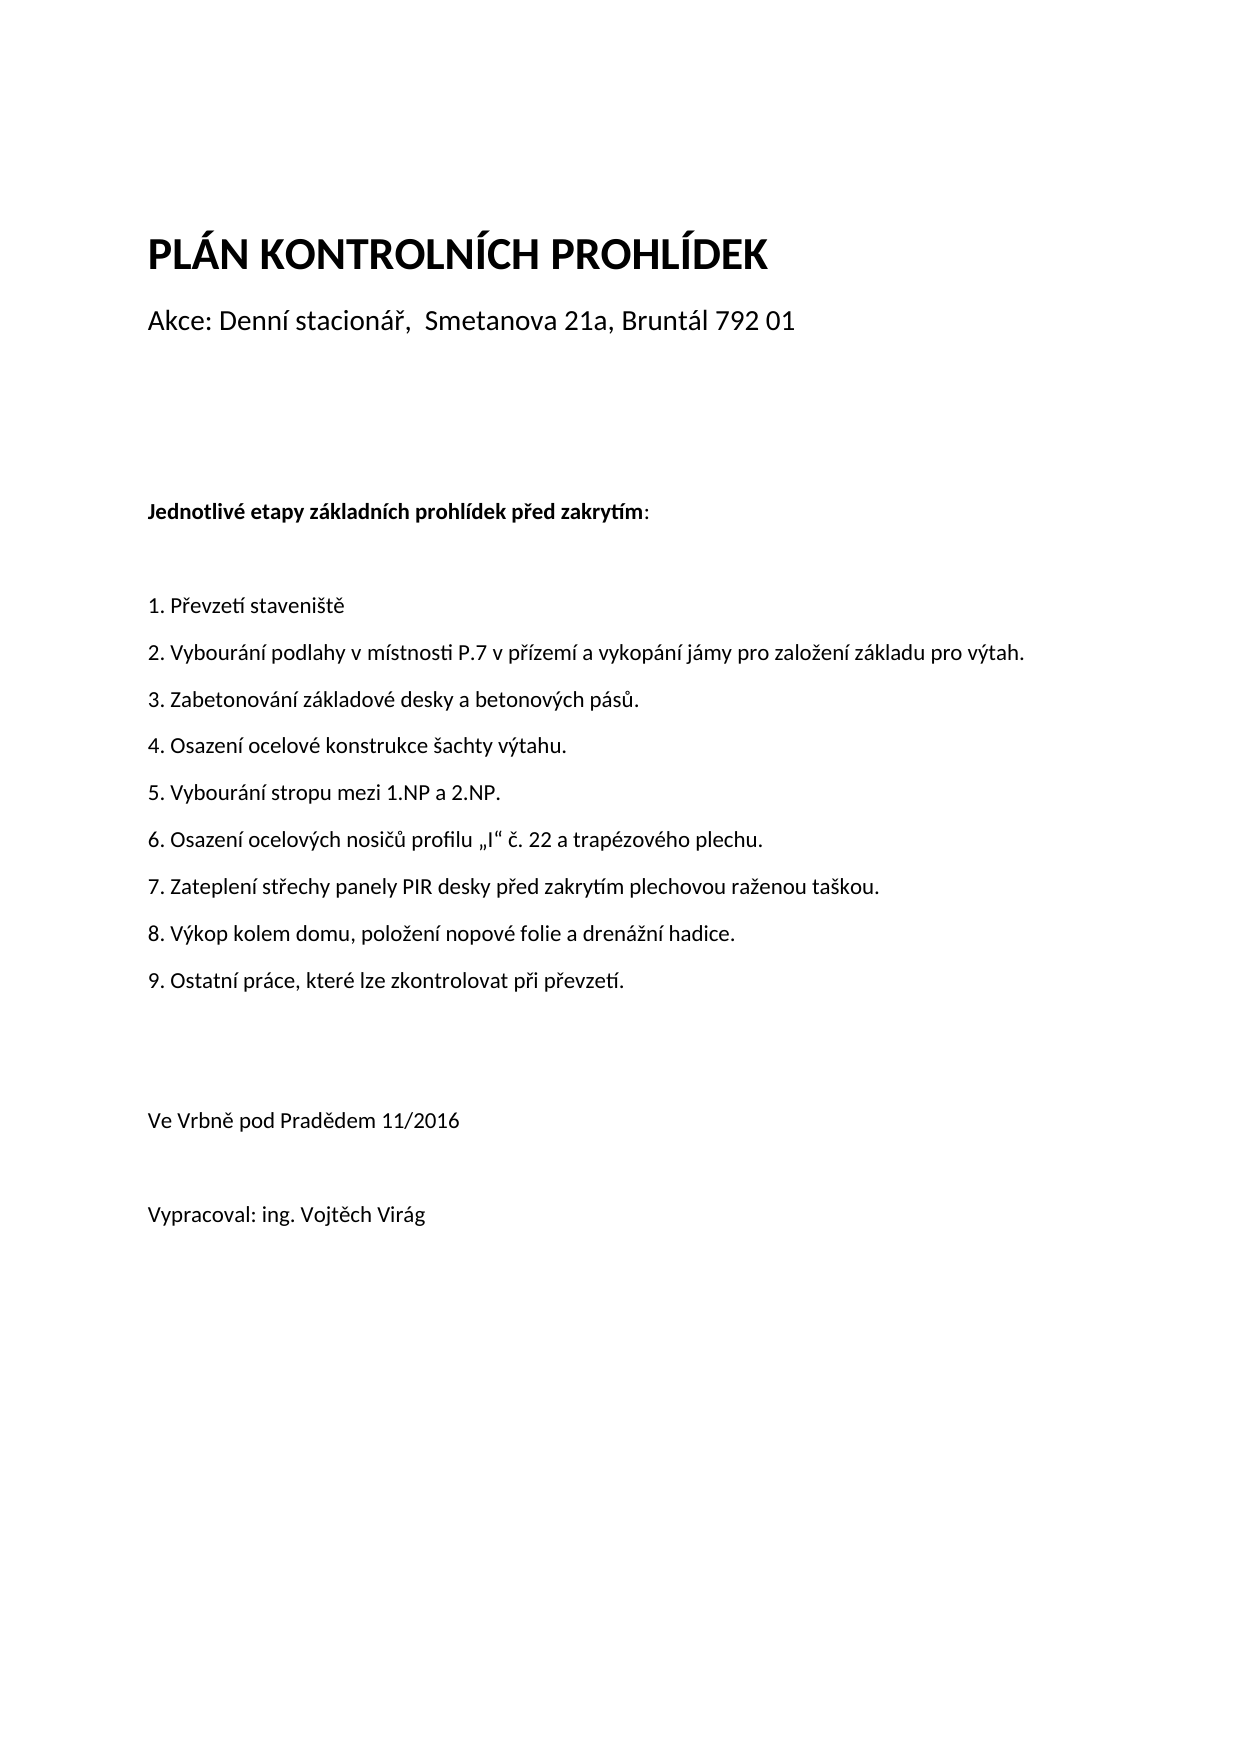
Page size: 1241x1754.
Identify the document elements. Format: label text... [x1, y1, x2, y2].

text 5. Vybourání stropu mezi 1.NP a 2.NP. [148, 778, 1093, 807]
text 4. Osazení ocelové konstrukce šachty výtahu. [148, 732, 1093, 760]
text 9. Ostatní práce, které lze zkontrolovat při převzetí. [148, 966, 1093, 994]
text 2. Vybourání podlahy v místnosti P.7 v přízemí a vykopání jámy pro založení základu pro výtah. [148, 638, 1093, 666]
text 1. Převzetí staveniště [148, 591, 1093, 619]
text Ve Vrbně pod Pradědem 11/2016 [148, 1107, 1093, 1135]
text Akce: Denní stacionář, Smetanova 21a, Bruntál 792 01 [148, 302, 1093, 337]
text Vypracoval: ing. Vojtěch Virág [148, 1200, 1093, 1228]
text PLÁN KONTROLNÍCH PROHLÍDEK [148, 224, 1093, 281]
text 6. Osazení ocelových nosičů profilu „I“ č. 22 a trapézového plechu. [148, 825, 1093, 853]
text 8. Výkop kolem domu, položení nopové folie a drenážní hadice. [148, 919, 1093, 947]
text 7. Zateplení střechy panely PIR desky před zakrytím plechovou raženou taškou. [148, 872, 1093, 900]
text Jednotlivé etapy základních prohlídek před zakrytím: [148, 497, 1093, 525]
text 3. Zabetonování základové desky a betonových pásů. [148, 685, 1093, 713]
